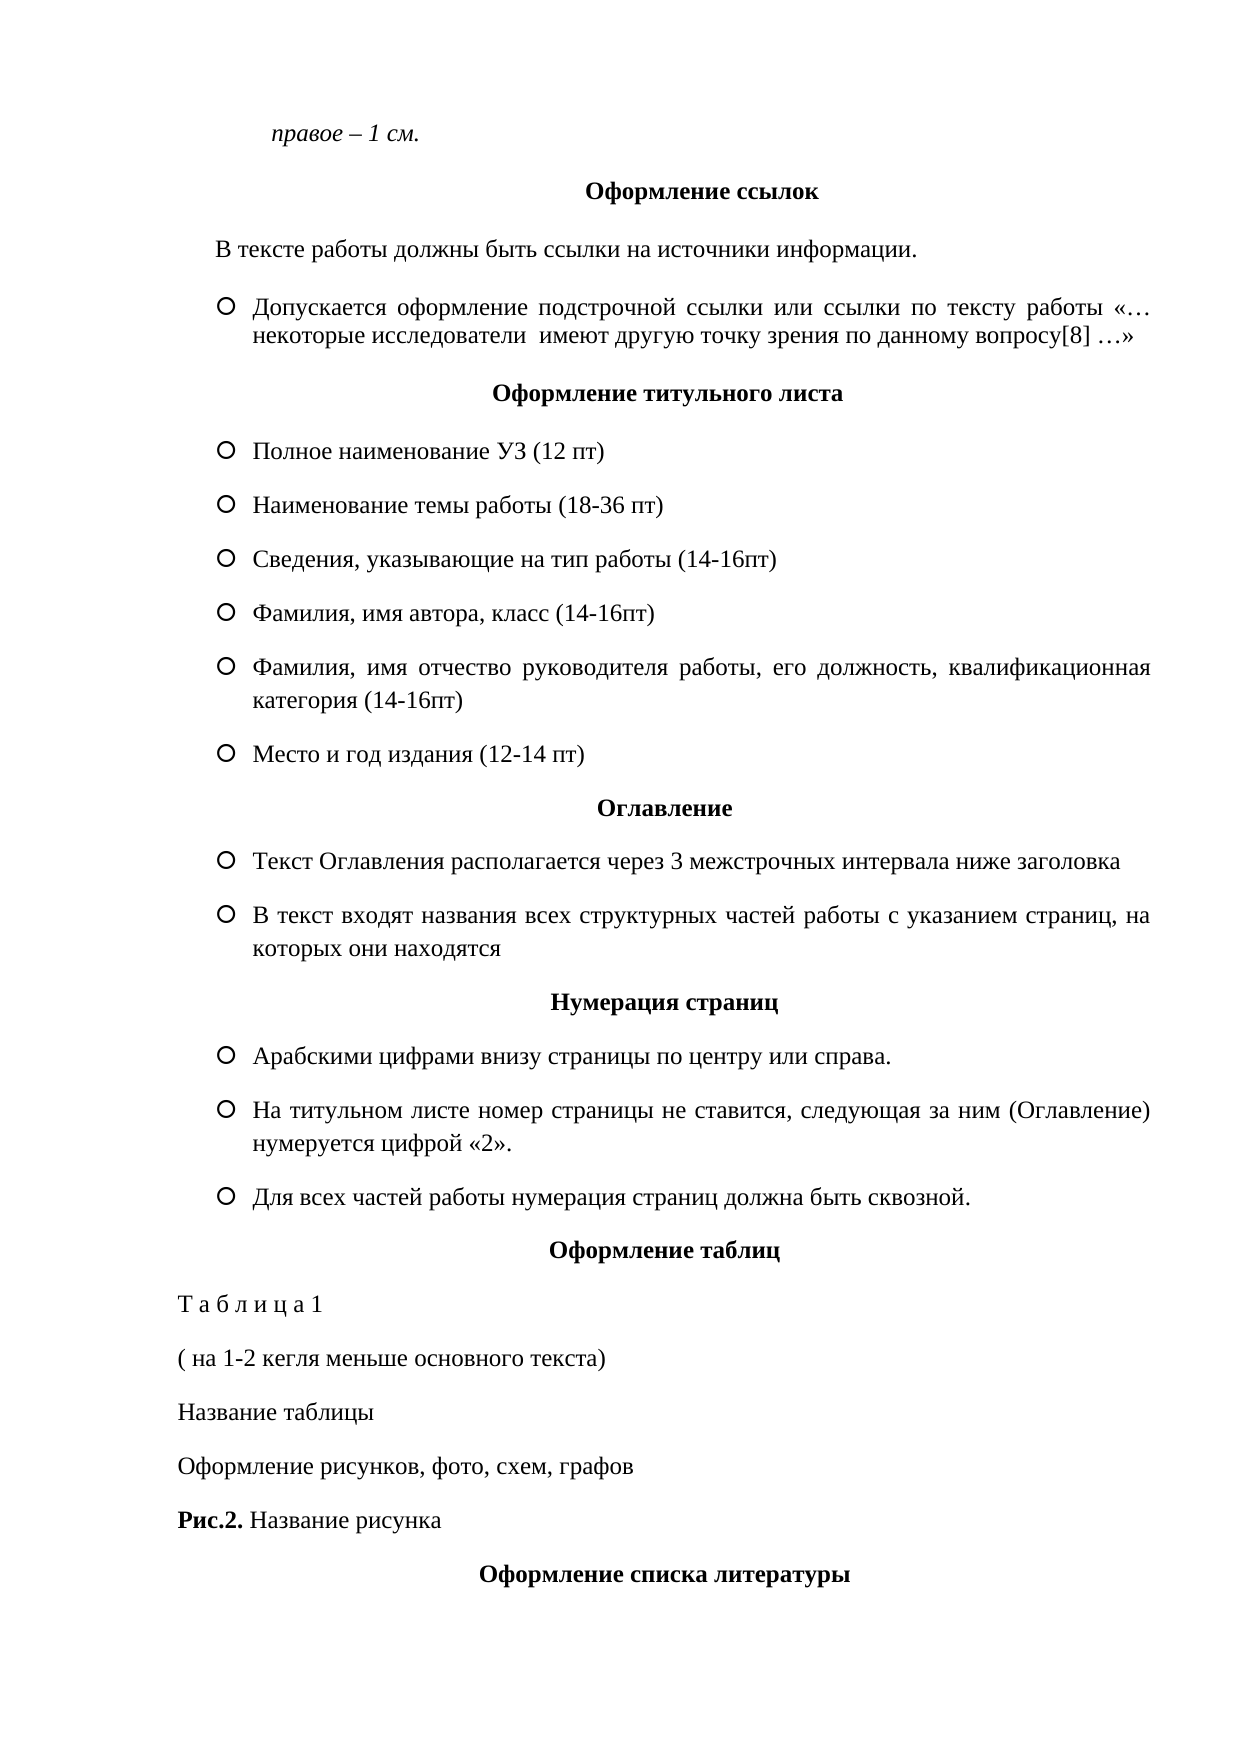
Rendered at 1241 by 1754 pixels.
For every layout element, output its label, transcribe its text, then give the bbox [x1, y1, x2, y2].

text ( на 1-2 кегля меньше основного текста) [177, 1343, 1152, 1372]
text Оформление рисунков, фото, схем, графов [177, 1451, 1152, 1480]
text Оформление таблиц [177, 1236, 1152, 1264]
text Рис.2. Название рисунка [177, 1505, 1152, 1534]
text Оформление списка литературы [177, 1559, 1152, 1587]
text Оформление ссылок [252, 176, 1152, 205]
list Допускается оформление подстрочной ссылки или ссылки по тексту работы «… некоторые исследователи имеют другую точку зрения по данному вопросу[8] …» [215, 292, 1152, 349]
list Место и год издания (12-14 пт) [215, 739, 1152, 767]
text Оформление титульного листа [177, 378, 1152, 407]
text Нумерация страниц [177, 987, 1152, 1016]
list В текст входят названия всех структурных частей работы с указанием страниц, на которых они находятся [215, 900, 1152, 962]
list Фамилия, имя отчество руководителя работы, его должность, квалификационная категория (14-16пт) [215, 652, 1152, 714]
list Фамилия, имя автора, класс (14-16пт) [215, 598, 1152, 627]
text Название таблицы [177, 1397, 1152, 1426]
list Полное наименование УЗ (12 пт) [215, 436, 1152, 465]
text В тексте работы должны быть ссылки на источники информации. [177, 234, 1152, 263]
text правое – 1 см. [252, 118, 1152, 147]
list Сведения, указывающие на тип работы (14-16пт) [215, 544, 1152, 573]
text Оглавление [177, 793, 1152, 821]
list На титульном листе номер страницы не ставится, следующая за ним (Оглавление) нумеруется цифрой «2». [215, 1095, 1152, 1157]
list Текст Оглавления располагается через 3 межстрочных интервала ниже заголовка [215, 846, 1152, 875]
list Наименование темы работы (18-36 пт) [215, 490, 1152, 519]
list Арабскими цифрами внизу страницы по центру или справа. [215, 1041, 1152, 1070]
list Для всех частей работы нумерация страниц должна быть сквозной. [215, 1182, 1152, 1211]
text Т а б л и ц а 1 [177, 1289, 1152, 1318]
